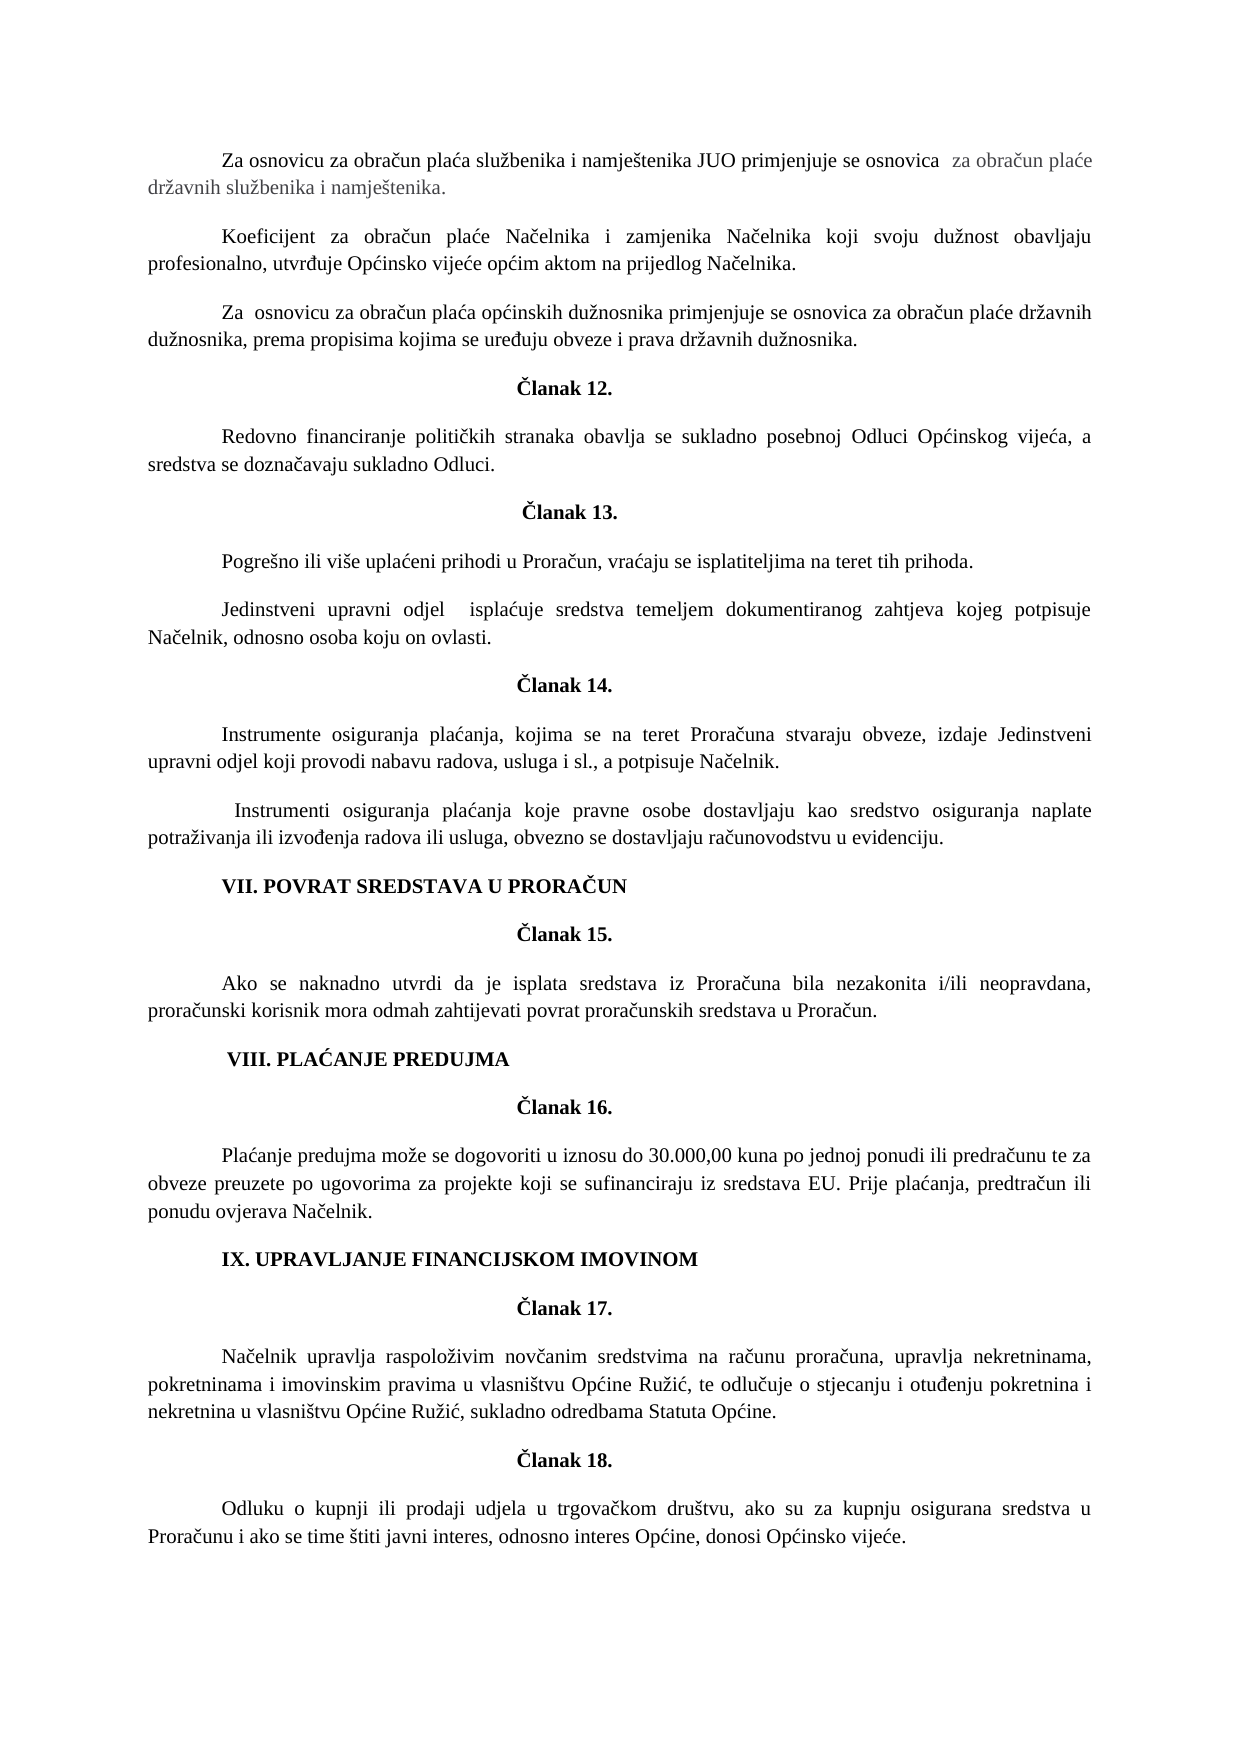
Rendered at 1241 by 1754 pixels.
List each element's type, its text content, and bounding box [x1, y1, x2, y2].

text Članak 12. [148, 376, 1093, 400]
text Za osnovicu za obračun plaća službenika i namještenika JUO primjenjuje se osnovica za obračun plaće državnih službenika i namještenika. [148, 148, 1093, 199]
text Članak 13. [148, 500, 1093, 524]
text Ako se naknadno utvrdi da je isplata sredstava iz Proračuna bila nezakonita i/ili neopravdana, proračunski korisnik mora odmah zahtijevati povrat proračunskih sredstava u Proračun. [148, 971, 1093, 1022]
text Instrumenti osiguranja plaćanja koje pravne osobe dostavljaju kao sredstvo osiguranja naplate potraživanja ili izvođenja radova ili usluga, obvezno se dostavljaju računovodstvu u evidenciju. [148, 798, 1093, 849]
text Redovno financiranje političkih stranaka obavlja se sukladno posebnoj Odluci Općinskog vijeća, a sredstva se doznačavaju sukladno Odluci. [148, 424, 1093, 476]
text Za osnovicu za obračun plaća općinskih dužnosnika primjenjuje se osnovica za obračun plaće državnih dužnosnika, prema propisima kojima se uređuju obveze i prava državnih dužnosnika. [148, 300, 1093, 351]
text Članak 15. [148, 922, 1093, 946]
text Instrumente osiguranja plaćanja, kojima se na teret Proračuna stvaraju obveze, izdaje Jedinstveni upravni odjel koji provodi nabavu radova, usluga i sl., a potpisuje Načelnik. [148, 722, 1093, 773]
text Načelnik upravlja raspoloživim novčanim sredstvima na računu proračuna, upravlja nekretninama, pokretninama i imovinskim pravima u vlasništvu Općine Ružić, te odlučuje o stjecanju i otuđenju pokretnina i nekretnina u vlasništvu Općine Ružić, sukladno odredbama Statuta Općine. [148, 1344, 1093, 1423]
text IX. UPRAVLJANJE FINANCIJSKOM IMOVINOM [148, 1247, 1093, 1271]
text Članak 14. [148, 673, 1093, 697]
text Odluku o kupnji ili prodaji udjela u trgovačkom društvu, ako su za kupnju osigurana sredstva u Proračunu i ako se time štiti javni interes, odnosno interes Općine, donosi Općinsko vijeće. [148, 1496, 1093, 1548]
text Koeficijent za obračun plaće Načelnika i zamjenika Načelnika koji svoju dužnost obavljaju profesionalno, utvrđuje Općinsko vijeće općim aktom na prijedlog Načelnika. [148, 224, 1093, 275]
text VII. POVRAT SREDSTAVA U PRORAČUN [148, 874, 1093, 898]
text Pogrešno ili više uplaćeni prihodi u Proračun, vraćaju se isplatiteljima na teret tih prihoda. [148, 549, 1093, 573]
text VIII. PLAĆANJE PREDUJMA [148, 1047, 1093, 1071]
text Jedinstveni upravni odjel isplaćuje sredstva temeljem dokumentiranog zahtjeva kojeg potpisuje Načelnik, odnosno osoba koju on ovlasti. [148, 597, 1093, 649]
text Plaćanje predujma može se dogovoriti u iznosu do 30.000,00 kuna po jednoj ponudi ili predračunu te za obveze preuzete po ugovorima za projekte koji se sufinanciraju iz sredstava EU. Prije plaćanja, predtračun ili ponudu ovjerava Načelnik. [148, 1143, 1093, 1223]
text Članak 16. [148, 1095, 1093, 1119]
text Članak 18. [148, 1448, 1093, 1472]
text Članak 17. [148, 1296, 1093, 1319]
